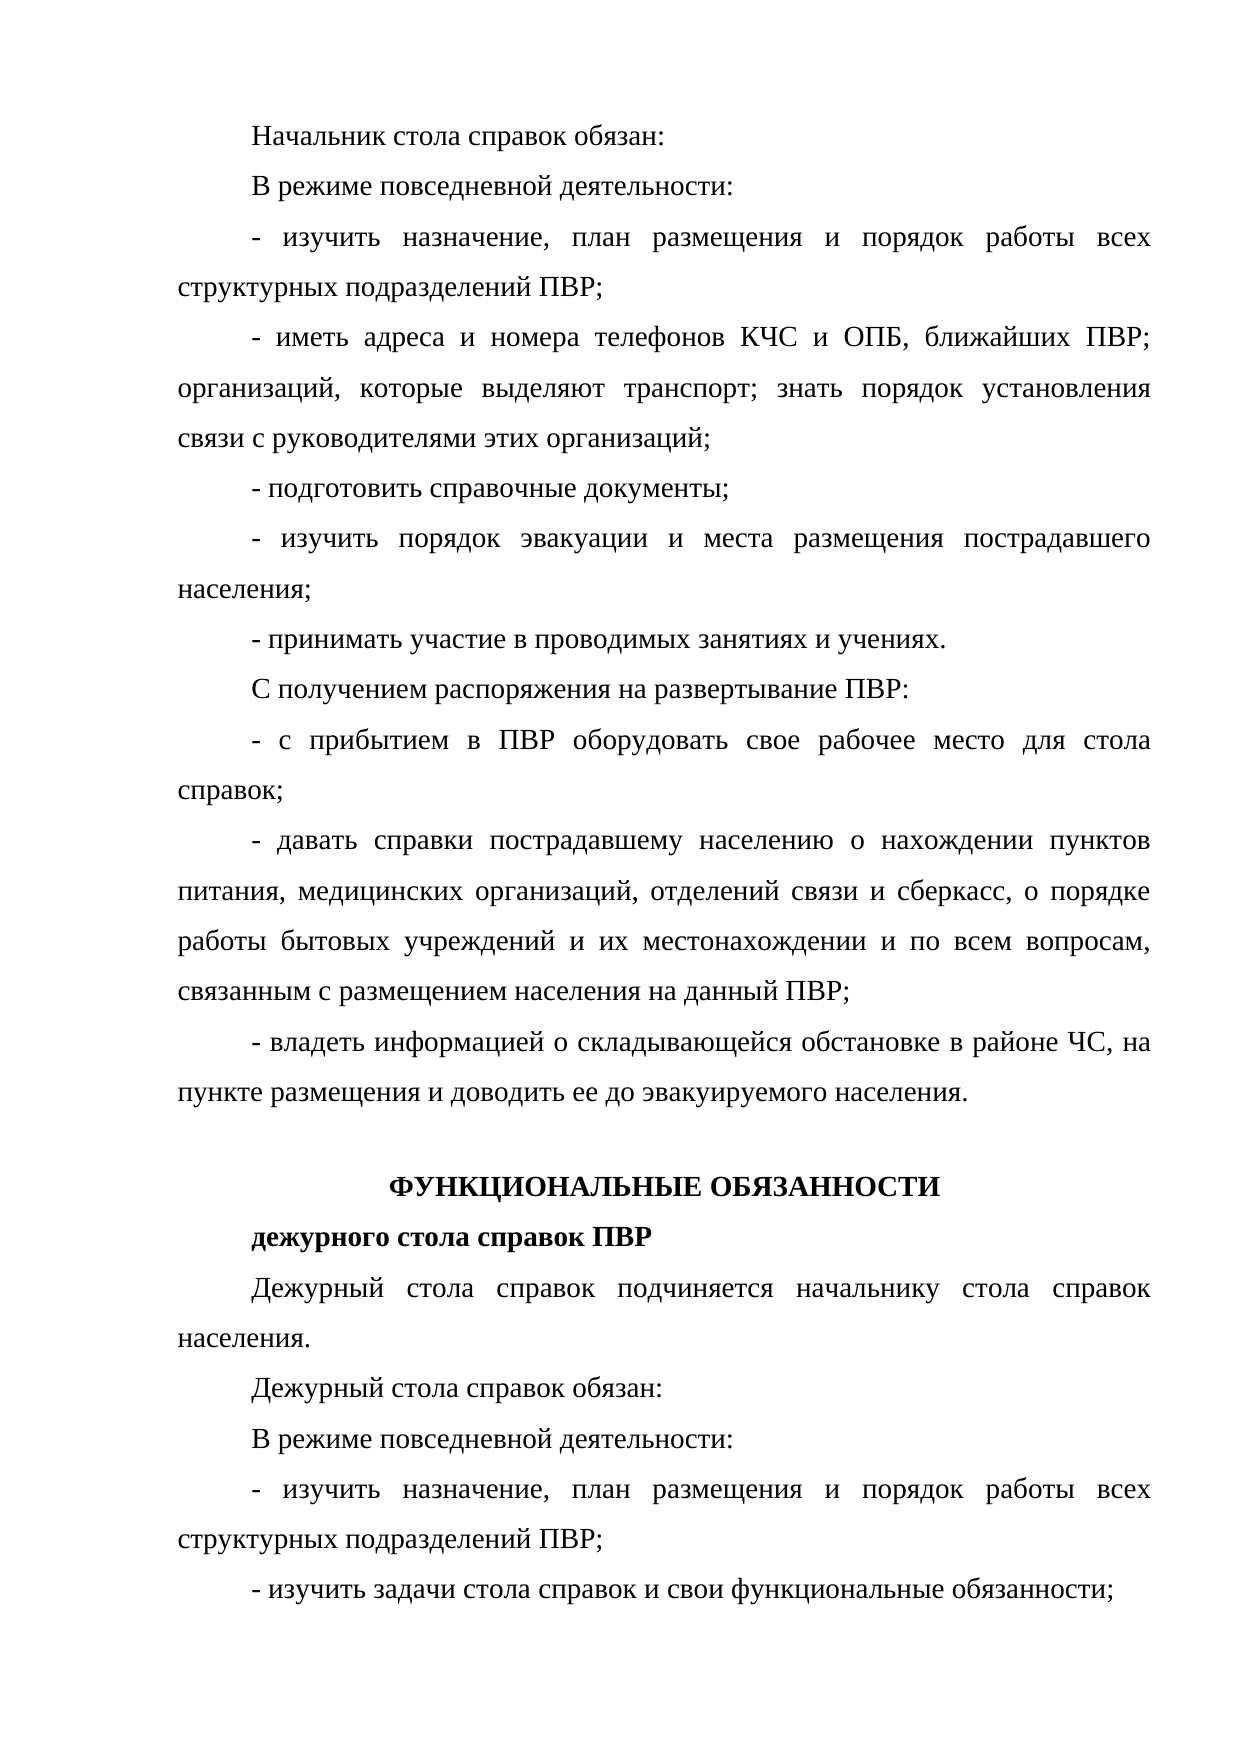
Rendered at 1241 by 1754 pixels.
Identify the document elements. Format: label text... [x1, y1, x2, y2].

text - принимать участие в проводимых занятиях и учениях. [177, 621, 1152, 655]
text дежурного стола справок ПВР [177, 1219, 1152, 1253]
text - владеть информацией о складывающейся обстановке в районе ЧС, на пункте размещения и доводить ее до эвакуируемого населения. [177, 1024, 1152, 1108]
text Дежурный стола справок подчиняется начальнику стола справок населения. [177, 1270, 1152, 1354]
text Начальник стола справок обязан: [177, 118, 1152, 152]
text - изучить порядок эвакуации и места размещения пострадавшего населения; [177, 521, 1152, 604]
text - подготовить справочные документы; [177, 470, 1152, 504]
text - давать справки пострадавшему населению о нахождении пунктов питания, медицинских организаций, отделений связи и сберкасс, о порядке работы бытовых учреждений и их местонахождении и по всем вопросам, связанным с размещением населения на данный ПВР; [177, 822, 1152, 1007]
text В режиме повседневной деятельности: [177, 1421, 1152, 1454]
text Дежурный стола справок обязан: [177, 1370, 1152, 1404]
text - изучить назначение, план размещения и порядок работы всех структурных подразделений ПВР; [177, 1471, 1152, 1555]
text - изучить задачи стола справок и свои функциональные обязанности; [177, 1572, 1152, 1605]
text - иметь адреса и номера телефонов КЧС и ОПБ, ближайших ПВР; организаций, которые выделяют транспорт; знать порядок установления связи с руководителями этих организаций; [177, 319, 1152, 453]
text В режиме повседневной деятельности: [177, 168, 1152, 202]
text ФУНКЦИОНАЛЬНЫЕ ОБЯЗАННОСТИ [177, 1169, 1152, 1203]
text С получением распоряжения на развертывание ПВР: [177, 672, 1152, 705]
text - изучить назначение, план размещения и порядок работы всех структурных подразделений ПВР; [177, 219, 1152, 303]
text - с прибытием в ПВР оборудовать свое рабочее место для стола справок; [177, 722, 1152, 806]
